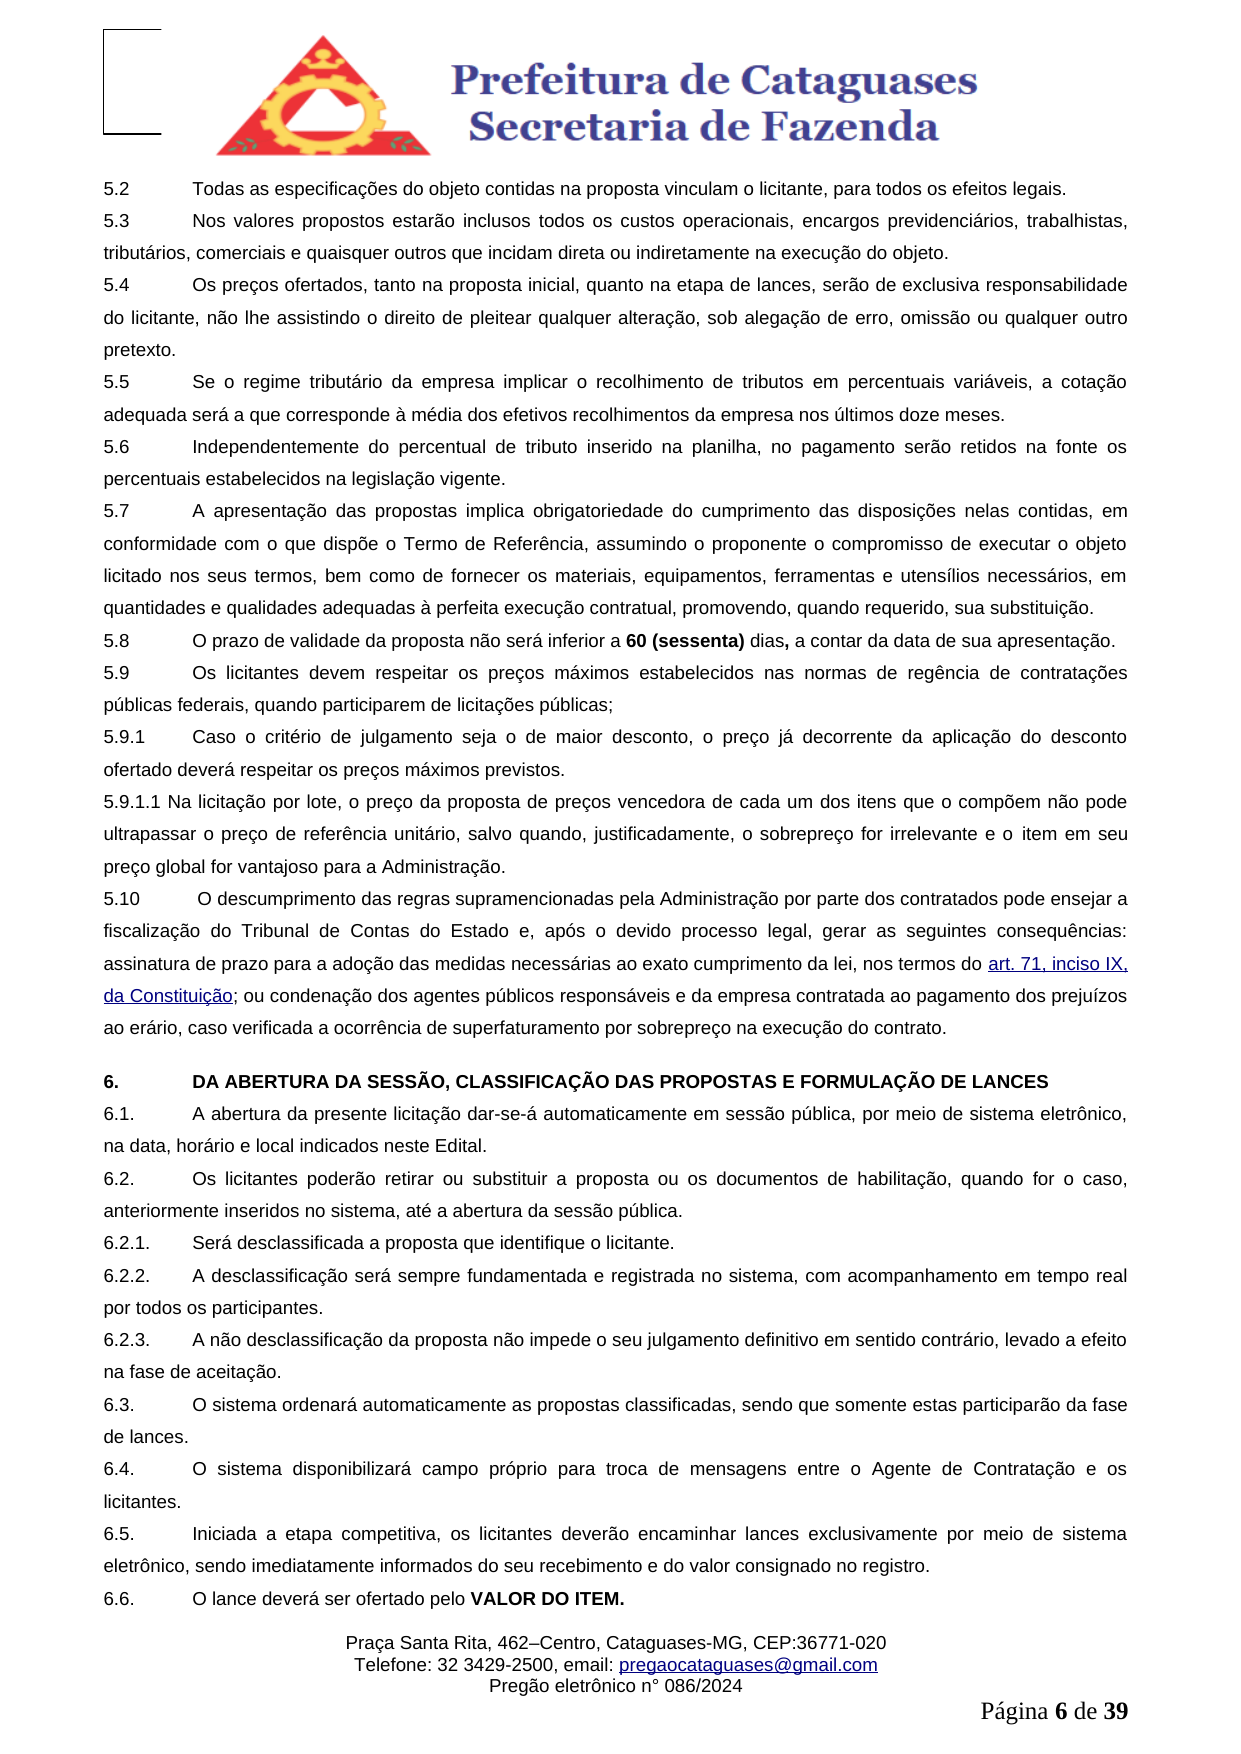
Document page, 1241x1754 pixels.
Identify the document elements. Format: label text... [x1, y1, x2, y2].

list A abertura da presente licitação dar-se-á automaticamente em sessão pública, por meio de sistema eletrônico, na data, horário e local indicados neste Edital. [103, 1103, 1128, 1157]
list A apresentação das propostas implica obrigatoriedade do cumprimento das disposições nelas contidas, em conformidade com o que dispõe o Termo de Referência, assumindo o proponente o compromisso de executar o objeto licitado nos seus termos, bem como de fornecer os materiais, equipamentos, ferramentas e utensílios necessários, em quantidades e qualidades adequadas à perfeita execução contratual, promovendo, quando requerido, sua substituição. [103, 500, 1128, 619]
text 5.9.1.1 Na licitação por lote, o preço da proposta de preços vencedora de cada um dos itens que o compõem não pode ultrapassar o preço de referência unitário, salvo quando, justificadamente, o sobrepreço for irrelevante e o item em seu preço global for vantajoso para a Administração. [103, 791, 1128, 877]
list O prazo de validade da proposta não será inferior a 60 (sessenta) dias, a contar da data de sua apresentação. [103, 629, 1128, 651]
list A desclassificação será sempre fundamentada e registrada no sistema, com acompanhamento em tempo real por todos os participantes. [103, 1264, 1128, 1318]
list A não desclassificação da proposta não impede o seu julgamento definitivo em sentido contrário, levado a efeito na fase de aceitação. [103, 1329, 1128, 1383]
list Independentemente do percentual de tributo inserido na planilha, no pagamento serão retidos na fonte os percentuais estabelecidos na legislação vigente. [103, 436, 1128, 489]
list Todas as especificações do objeto contidas na proposta vinculam o licitante, para todos os efeitos legais. [103, 177, 1128, 199]
list Será desclassificada a proposta que identifique o licitante. [103, 1232, 1128, 1254]
list Nos valores propostos estarão inclusos todos os custos operacionais, encargos previdenciários, trabalhistas, tributários, comerciais e quaisquer outros que incidam direta ou indiretamente na execução do objeto. [103, 209, 1128, 263]
list Os preços ofertados, tanto na proposta inicial, quanto na etapa de lances, serão de exclusiva responsabilidade do licitante, não lhe assistindo o direito de pleitear qualquer alteração, sob alegação de erro, omissão ou qualquer outro pretexto. [103, 274, 1128, 360]
picture [161, 29, 1071, 177]
list O lance deverá ser ofertado pelo VALOR DO ITEM. [103, 1587, 1128, 1609]
list Os licitantes poderão retirar ou substituir a proposta ou os documentos de habilitação, quando for o caso, anteriormente inseridos no sistema, até a abertura da sessão pública. [103, 1168, 1128, 1221]
list Caso o critério de julgamento seja o de maior desconto, o preço já decorrente da aplicação do desconto ofertado deverá respeitar os preços máximos previstos. [103, 726, 1128, 780]
list Os licitantes devem respeitar os preços máximos estabelecidos nas normas de regência de contratações públicas federais, quando participarem de licitações públicas; [103, 662, 1128, 716]
list O sistema disponibilizará campo próprio para troca de mensagens entre o Agente de Contratação e os licitantes. [103, 1458, 1128, 1512]
list O sistema ordenará automaticamente as propostas classificadas, sendo que somente estas participarão da fase de lances. [103, 1394, 1128, 1447]
list Iniciada a etapa competitiva, os licitantes deverão encaminhar lances exclusivamente por meio de sistema eletrônico, sendo imediatamente informados do seu recebimento e do valor consignado no registro. [103, 1523, 1128, 1577]
list Se o regime tributário da empresa implicar o recolhimento de tributos em percentuais variáveis, a cotação adequada será a que corresponde à média dos efetivos recolhimentos da empresa nos últimos doze meses. [103, 371, 1128, 425]
list DA ABERTURA DA SESSÃO, CLASSIFICAÇÃO DAS PROPOSTAS E FORMULAÇÃO DE LANCES [103, 1071, 1128, 1092]
list O descumprimento das regras supramencionadas pela Administração por parte dos contratados pode ensejar a fiscalização do Tribunal de Contas do Estado e, após o devido processo legal, gerar as seguintes consequências: assinatura de prazo para a adoção das medidas necessárias ao exato cumprimento da lei, nos termos do art. 71, inciso IX, da Constituição; ou condenação dos agentes públicos responsáveis e da empresa contratada ao pagamento dos prejuízos ao erário, caso verificada a ocorrência de superfaturamento por sobrepreço na execução do contrato. [103, 888, 1128, 1038]
